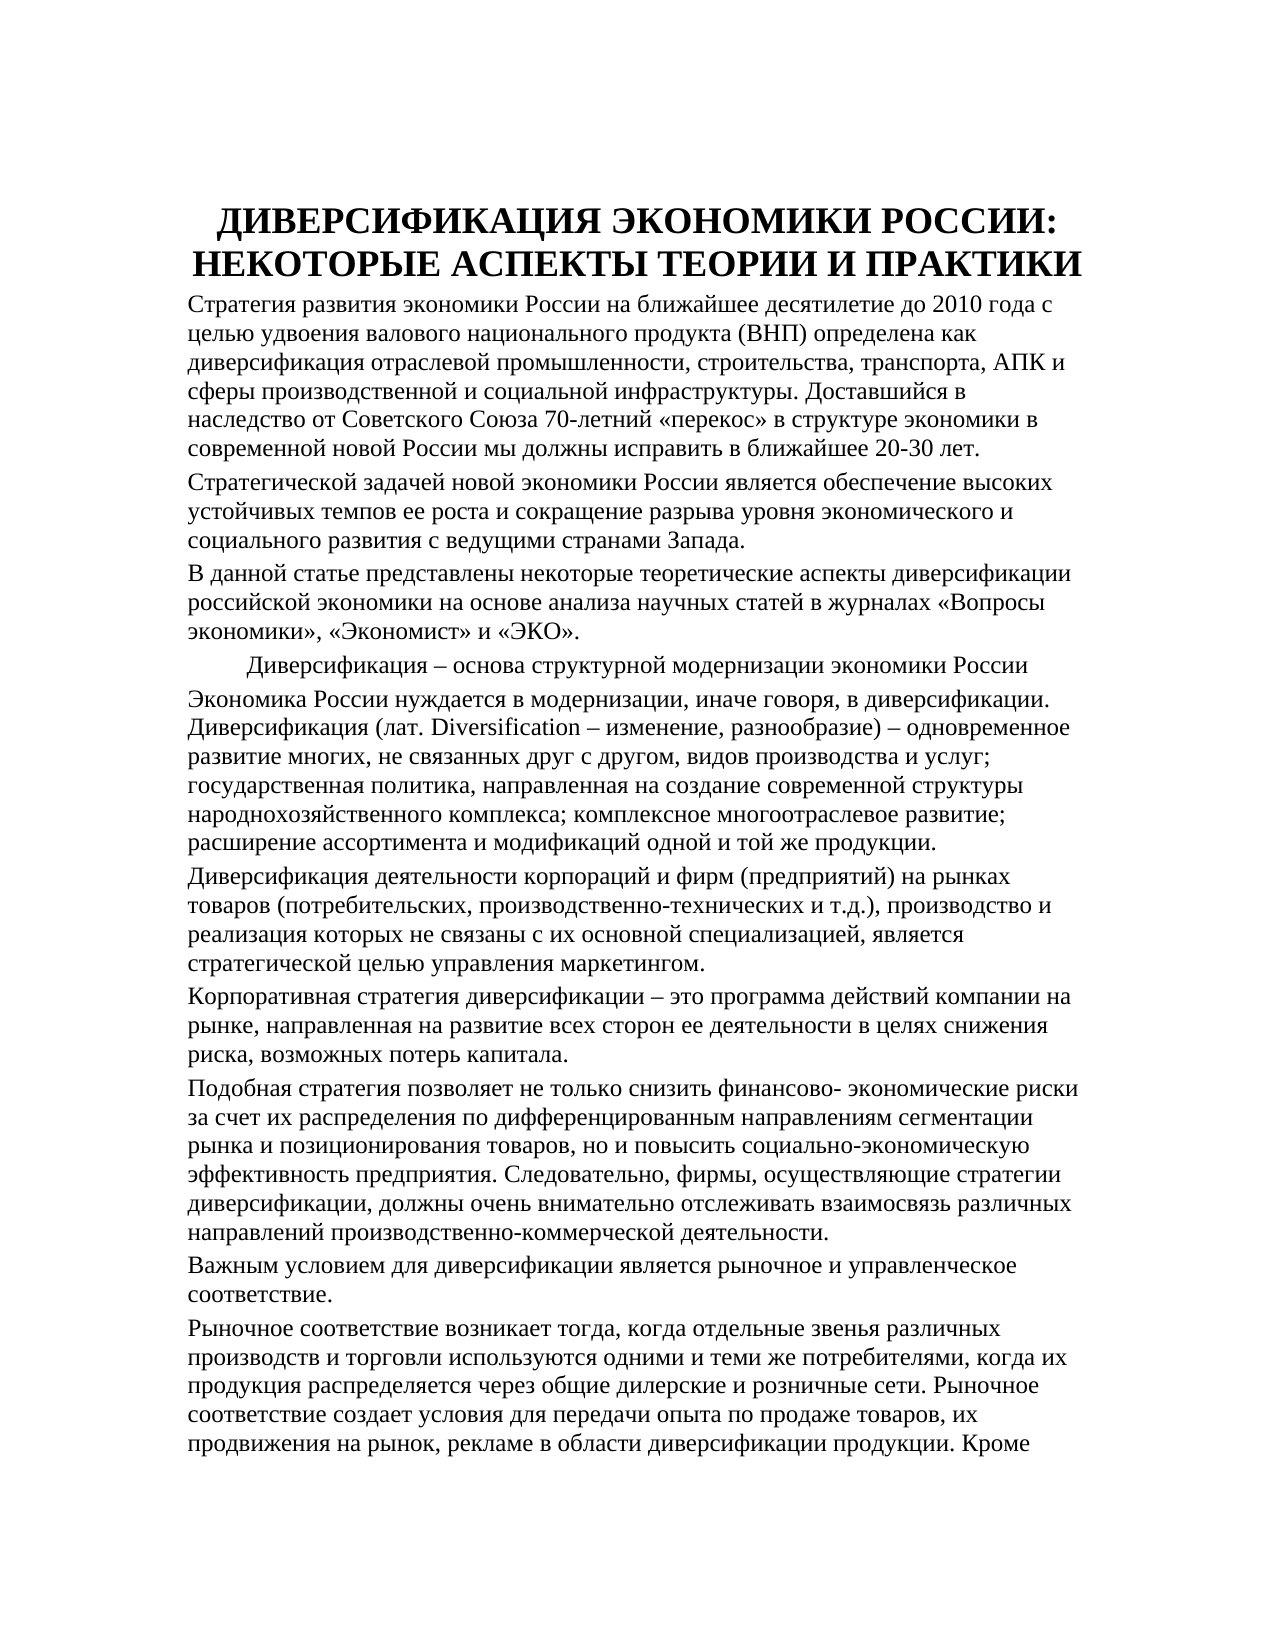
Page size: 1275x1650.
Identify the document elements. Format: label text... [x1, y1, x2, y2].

subtitle ДИВЕРСИФИКАЦИЯ ЭКОНОМИКИ РОССИИ: НЕКОТОРЫЕ АСПЕКТЫ ТЕОРИИ И ПРАКТИКИ [187, 198, 1087, 284]
text Подобная стратегия позволяет не только снизить финансово- экономические риски за счет их распределения по дифференцированным направлениям сегментации рынка и позиционирования товаров, но и повысить социально-экономическую эффективность предприятия. Следовательно, фирмы, осуществляющие стратегии диверсификации, должны очень внимательно отслеживать взаимосвязь различных направлений производственно-коммерческой деятельности. [187, 1073, 1087, 1245]
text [187, 1313, 1087, 1457]
text Корпоративная стратегия диверсификации – это программа действий компании на рынке, направленная на развитие всех сторон ее деятельности в целях снижения риска, возможных потерь капитала. [187, 981, 1087, 1068]
text Стратегия развития экономики России на ближайшее десятилетие до 2010 года с целью удвоения валового национального продукта (ВНП) определена как диверсификация отраслевой промышленности, строительства, транспорта, АПК и сферы производственной и социальной инфраструктуры. Доставшийся в наследство от Советского Союза 70-летний «перекос» в структуре экономики в современной новой России мы должны исправить в ближайшее 20-30 лет. [187, 289, 1087, 462]
text Стратегической задачей новой экономики России является обеспечение высоких устойчивых темпов ее роста и сокращение разрыва уровня экономического и социального развития с ведущими странами Запада. [187, 467, 1087, 553]
text Экономика России нуждается в модернизации, иначе говоря, в диверсификации. Диверсификация (лат. Diversification – изменение, разнообразие) – одновременное развитие многих, не связанных друг с другом, видов производства и услуг; государственная политика, направленная на создание современной структуры народнохозяйственного комплекса; комплексное многоотраслевое развитие; расширение ассортимента и модификаций одной и той же продукции. [187, 684, 1087, 856]
text Диверсификация деятельности корпораций и фирм (предприятий) на рынках товаров (потребительских, производственно-технических и т.д.), производство и реализация которых не связаны с их основной специализацией, является стратегической целью управления маркетингом. [187, 861, 1087, 976]
text Диверсификация – основа структурной модернизации экономики России [187, 650, 1087, 679]
text Важным условием для диверсификации является рыночное и управленческое соответствие. [187, 1250, 1087, 1308]
text В данной статье представлены некоторые теоретические аспекты диверсификации российской экономики на основе анализа научных статей в журналах «Вопросы экономики», «Экономист» и «ЭКО». [187, 558, 1087, 645]
